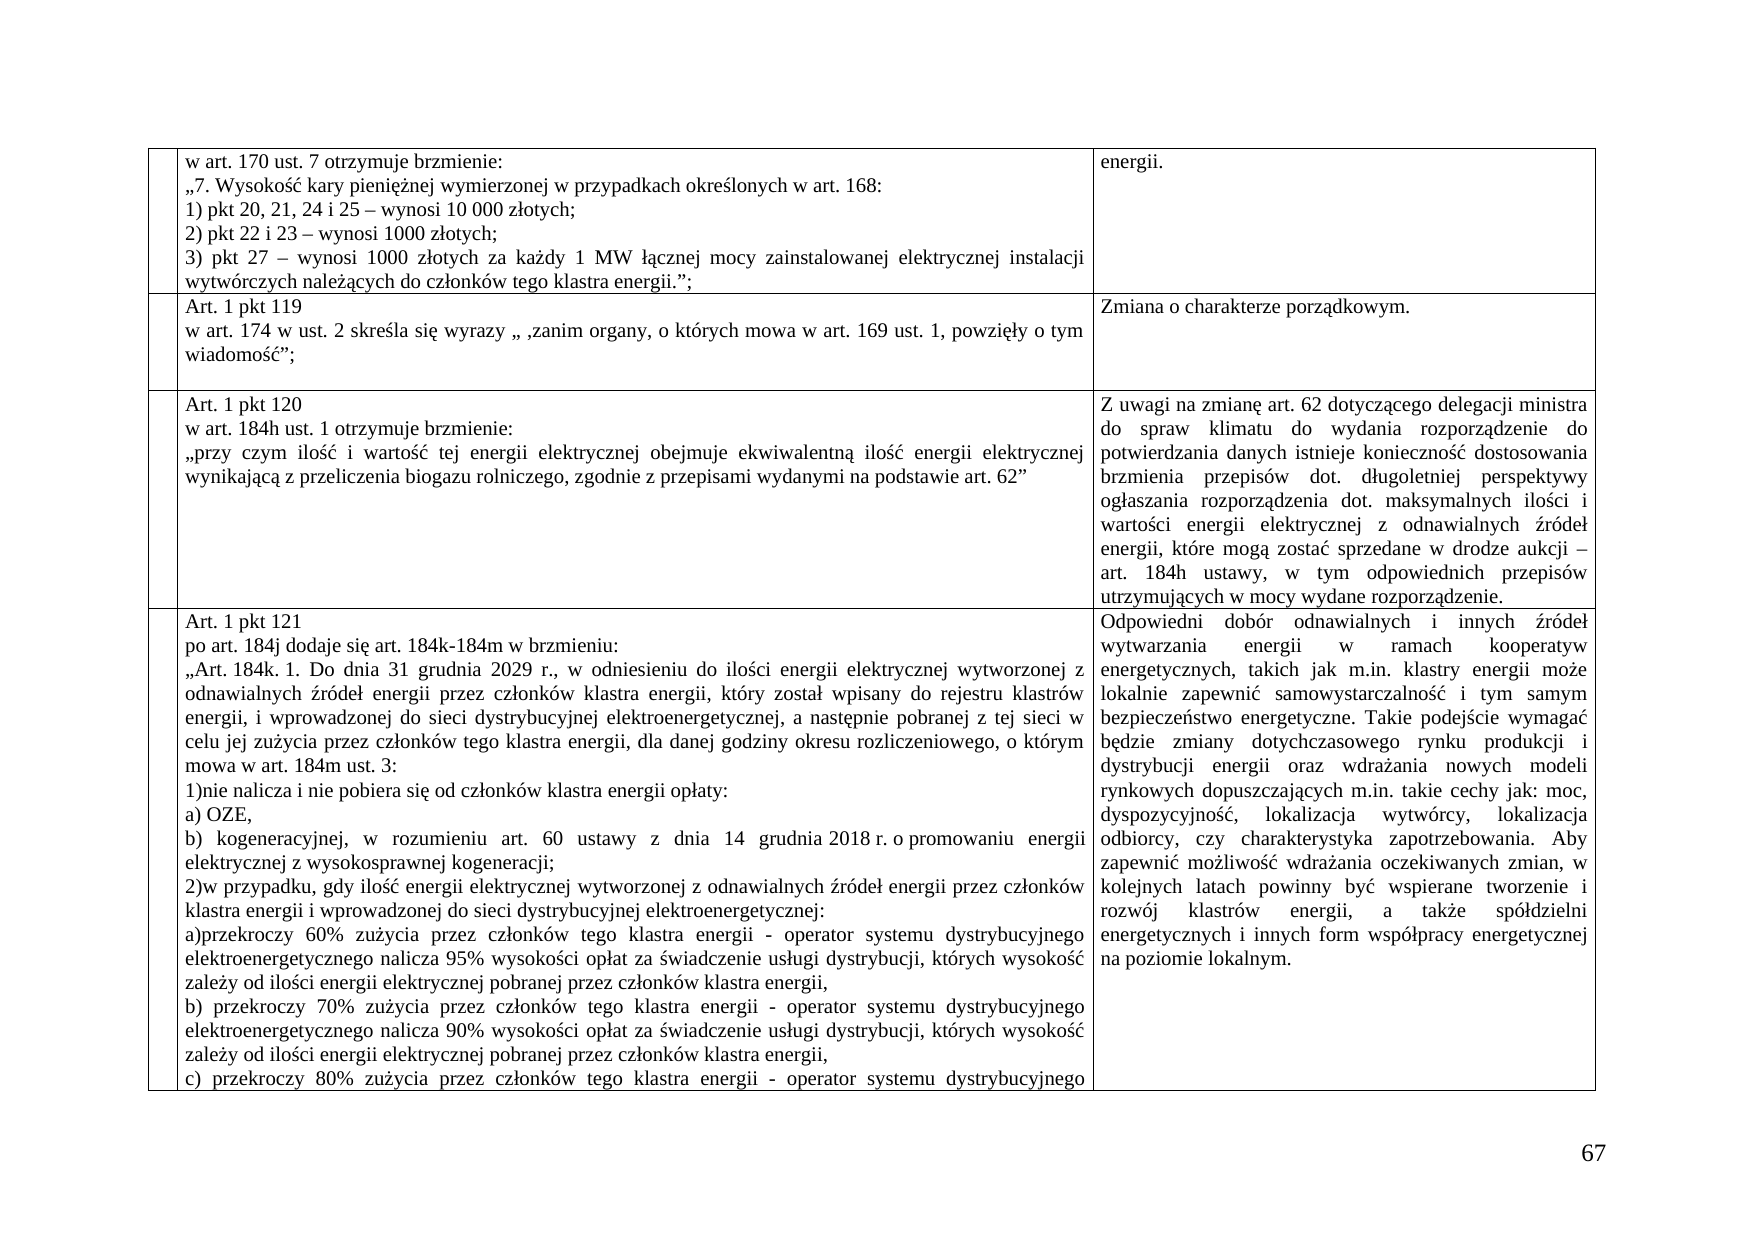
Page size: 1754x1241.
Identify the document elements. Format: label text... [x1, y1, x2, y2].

table_cell [149, 294, 177, 390]
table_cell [178, 149, 1093, 293]
table_cell Z uwagi na zmianę art. 62 dotyczącego delegacji ministra do spraw klimatu do wydania rozporządzenie do potwierdzania danych istnieje konieczność dostosowania brzmienia przepisów dot. długoletniej perspektywy ogłaszania rozporządzenia dot. maksymalnych ilości i wartości energii elektrycznej z odnawialnych źródeł energii, które mogą zostać sprzedane w drodze aukcji – art. 184h ustawy, w tym odpowiednich przepisów utrzymujących w mocy wydane rozporządzenie. [1094, 391, 1595, 608]
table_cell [1094, 149, 1595, 293]
table_cell Art. 1 pkt 119 w art. 174 w ust. 2 skreśla się wyrazy „ ,zanim organy, o których mowa w art. 169 ust. 1, powzięły o tym wiadomość”; [178, 294, 1093, 390]
table_cell [149, 609, 177, 1090]
table_cell [149, 149, 177, 293]
table_cell [149, 391, 177, 608]
table_cell Art. 1 pkt 120 w art. 184h ust. 1 otrzymuje brzmienie: „przy czym ilość i wartość tej energii elektrycznej obejmuje ekwiwalentną ilość energii elektrycznej wynikającą z przeliczenia biogazu rolniczego, zgodnie z przepisami wydanymi na podstawie art. 62” [178, 391, 1093, 608]
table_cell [1094, 609, 1595, 1090]
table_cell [178, 609, 1093, 1090]
table_cell Zmiana o charakterze porządkowym. [1094, 294, 1595, 390]
